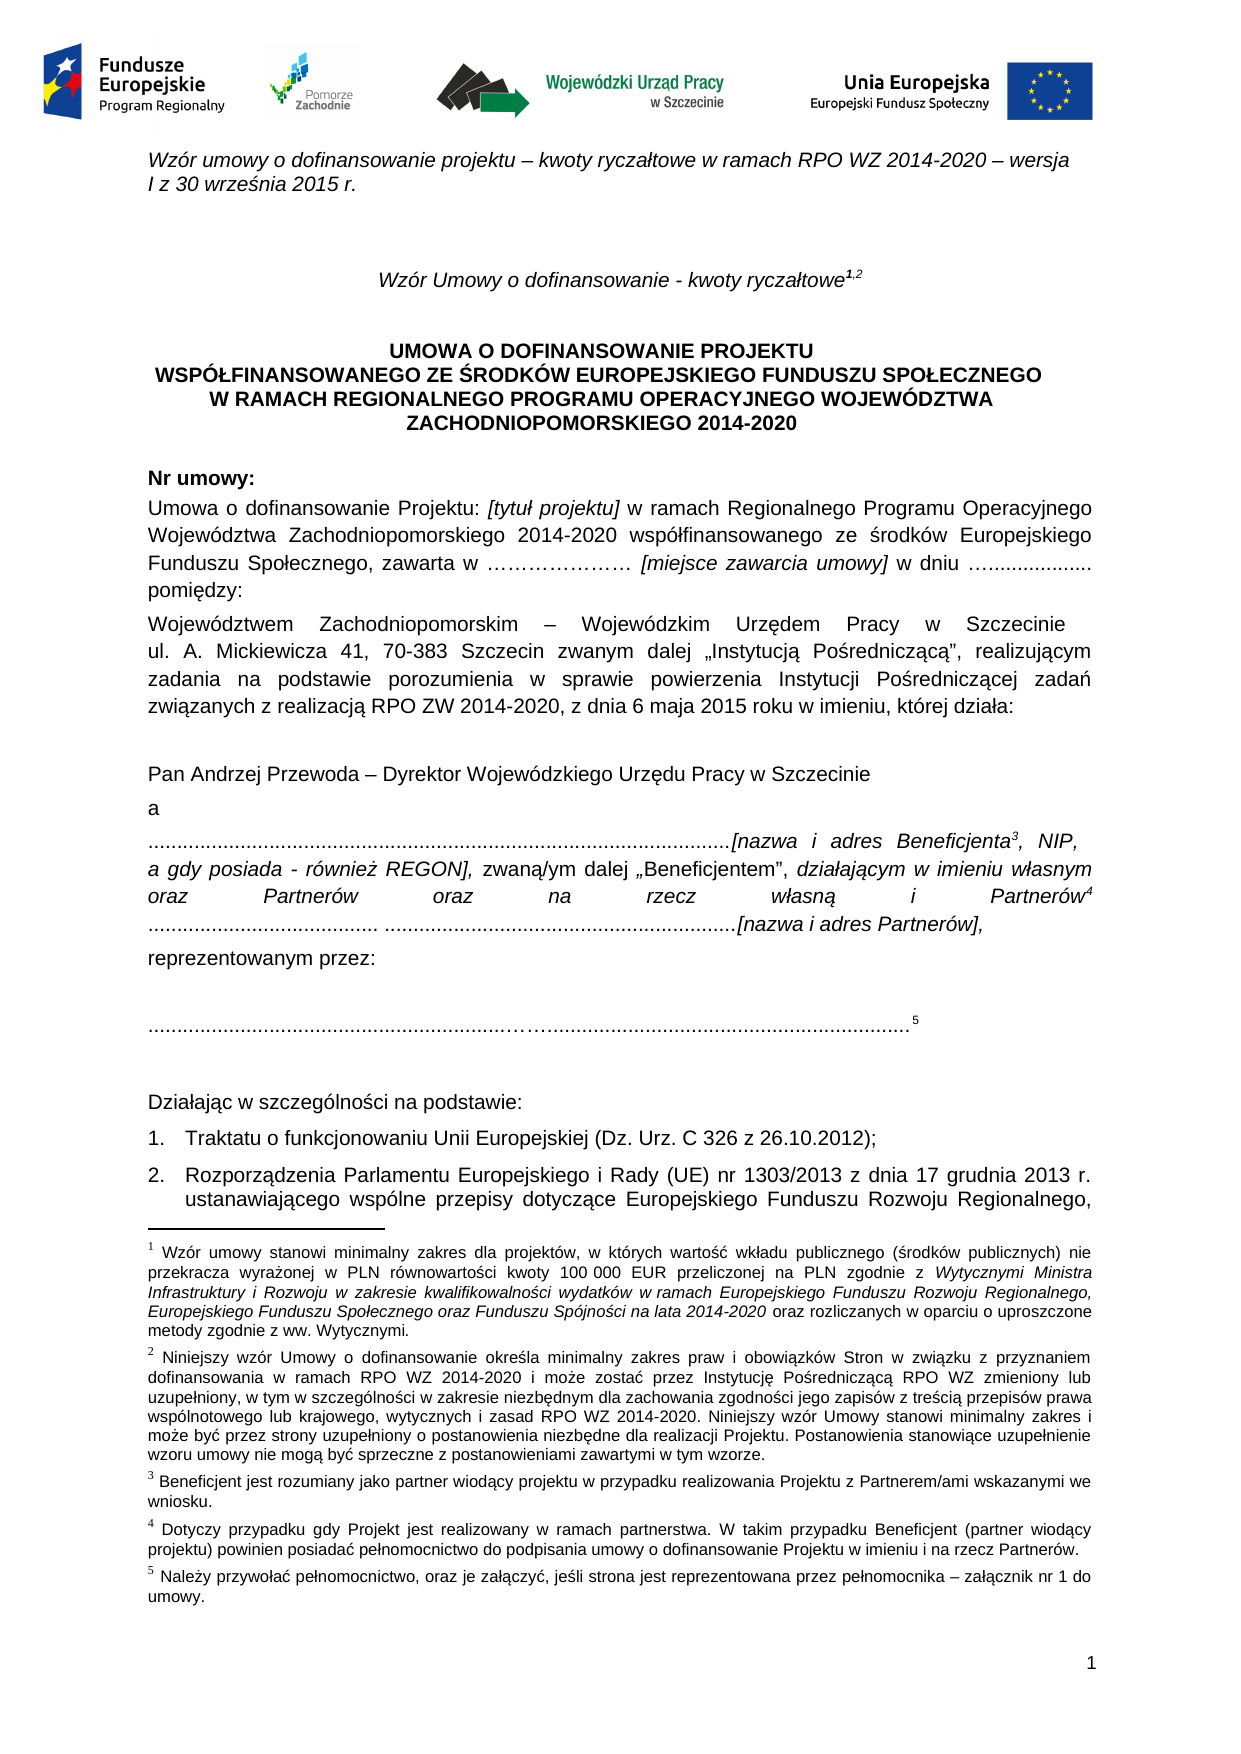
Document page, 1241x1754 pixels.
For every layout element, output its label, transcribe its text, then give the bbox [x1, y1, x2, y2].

text Województwem Zachodniopomorskim – Wojewódzkim Urzędem Pracy w Szczecinie ul. A. Mickiewicza 41, 70-383 Szczecin zwanym dalej „Instytucją Pośredniczącą”, realizującym zadania na podstawie porozumienia w sprawie powierzenia Instytucji Pośredniczącej zadań związanych z realizacją RPO ZW 2014-2020, z dnia 6 maja 2015 roku w imieniu, której działa: [148, 612, 1092, 718]
picture [25, 25, 243, 138]
title Wzór Umowy o dofinansowanie - kwoty ryczałtowe, [148, 267, 1092, 291]
text Działając w szczególności na podstawie: [148, 1089, 1092, 1113]
subtitle UMOWA O DOFINANSOWANIE PROJEKTU WSPÓŁFINANSOWANEGO ZE ŚRODKÓW EUROPEJSKIEGO FUNDUSZU SPOŁECZNEGO W RAMACH REGIONALNEGO PROGRAMU OPERACYJNEGO WOJEWÓDZTWA ZACHODNIOPOMORSKIEGO 2014-2020 [111, 339, 1092, 435]
list Rozporządzenia Parlamentu Europejskiego i Rady (UE) nr 1303/2013 z dnia 17 grudnia 2013 r. ustanawiającego wspólne przepisy dotyczące Europejskiego Funduszu Rozwoju Regionalnego, Europejskiego Funduszu Społecznego, Funduszu Spójności, Europejskiego Funduszu Rolnego na rzecz Rozwoju Obszarów Wiejskich oraz Europejskiego Funduszu Morskiego i Rybackiego oraz ustanawiającego przepisy ogólne dotyczące Europejskiego Funduszu Rozwoju Regionalnego, Europejskiego Funduszu Społecznego, Funduszu Spójności i Europejskiego Funduszu Morskiego i Rybackiego oraz uchylającego rozporządzenie Rady (WE) nr 1083/2006 (Dz. Urz. UE L 347 z 20.12.2013, str. 320, ze zm.) - zwanego dalej rozporządzeniem ogólnym; [148, 1162, 1092, 1210]
text reprezentowanym przez: [148, 946, 1092, 969]
picture [262, 42, 361, 119]
text .....................................................................................................[nazwa i adres Beneficjenta, NIP, a gdy posiada - również REGON], zwaną/ym dalej „Beneficjentem”, działającym w imieniu własnym oraz Partnerów oraz na rzecz własną i Partnerów ........................................ .............................................................[nazwa i adres Partnerów], [148, 829, 1092, 936]
title Nr umowy: [148, 465, 1092, 489]
text Umowa o dofinansowanie Projektu: [tytuł projektu] w ramach Regionalnego Programu Operacyjnego Województwa Zachodniopomorskiego 2014-2020 współfinansowanego ze środków Europejskiego Funduszu Społecznego, zawarta w ………………… [miejsce zawarcia umowy] w dniu ….................. pomiędzy: [148, 496, 1092, 602]
text Pan Andrzej Przewoda – Dyrektor Wojewódzkiego Urzędu Pracy w Szczecinie [148, 762, 1092, 786]
picture [791, 43, 1111, 139]
list Traktatu o funkcjonowaniu Unii Europejskiej (Dz. Urz. C 326 z 26.10.2012); [148, 1126, 1092, 1150]
text a [148, 796, 1092, 819]
title Wzór umowy o dofinansowanie projektu – kwoty ryczałtowe w ramach RPO WZ 2014-2020 – wersja I z 30 września 2015 r. [148, 148, 1092, 196]
text ..............................................................……............................................................... [148, 1013, 1092, 1037]
picture [425, 52, 734, 129]
